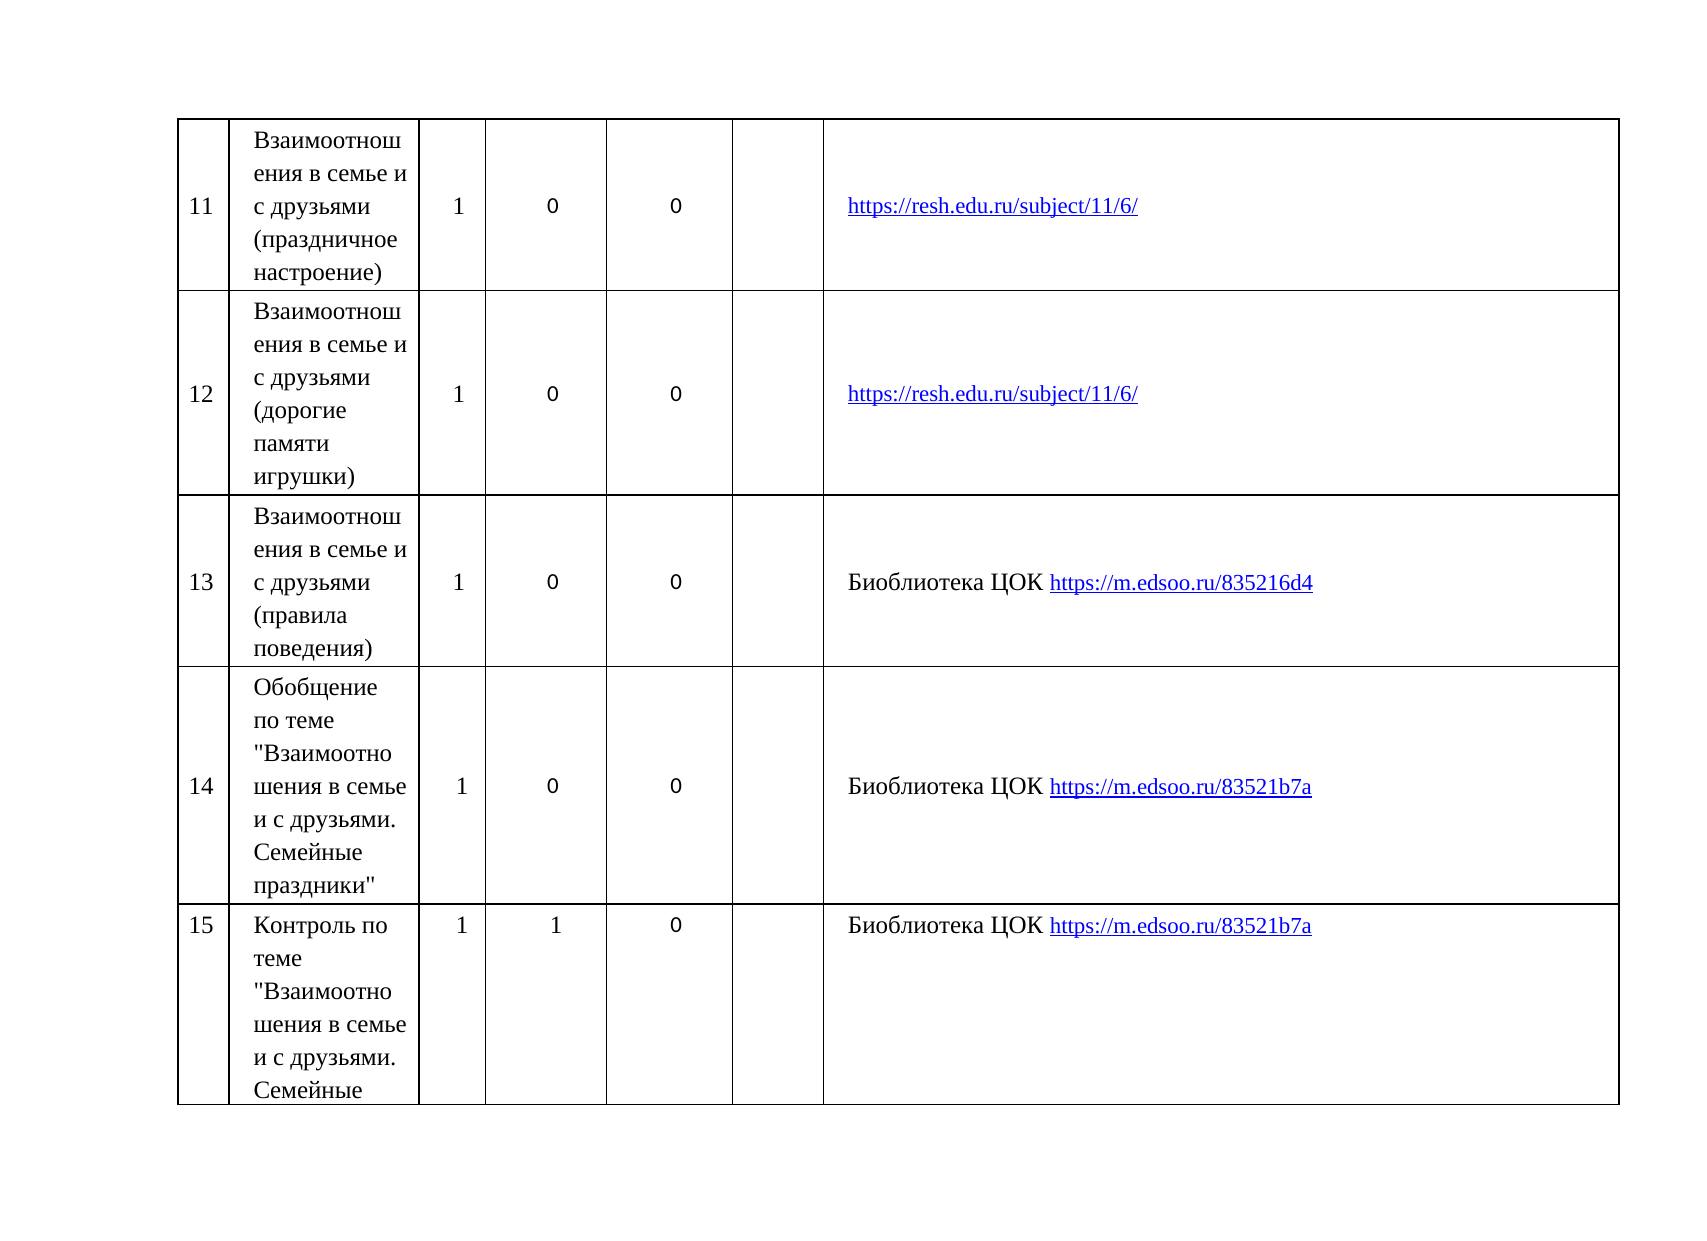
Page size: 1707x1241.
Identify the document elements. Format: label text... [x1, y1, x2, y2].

table_cell Биоблиотека ЦОК https://m.edsoo.ru/835216d4 [824, 496, 1618, 666]
table_cell [733, 120, 823, 289]
table_cell 0 [607, 905, 732, 1104]
table_cell 0 [607, 291, 732, 494]
table_cell 1 [420, 905, 485, 1104]
table_cell 11 [179, 120, 228, 289]
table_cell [824, 667, 1618, 903]
table_cell 15 [179, 905, 228, 1104]
table_cell https://resh.edu.ru/subject/11/6/ [824, 120, 1618, 289]
table_cell 0 [486, 667, 606, 903]
table_cell [733, 291, 823, 494]
table_cell 0 [486, 120, 606, 289]
table_cell 1 [420, 291, 485, 494]
table_cell 12 [179, 291, 228, 494]
table_cell 1 [486, 905, 606, 1104]
table_cell [733, 905, 823, 1104]
table_cell 1 [420, 496, 485, 666]
table_cell 0 [607, 120, 732, 289]
table_cell [733, 496, 823, 666]
table_cell Взаимоотношения в семье и с друзьями (дорогие памяти игрушки) [230, 291, 418, 494]
table_cell 13 [179, 496, 228, 666]
table_cell [733, 667, 823, 903]
table_cell 0 [607, 496, 732, 666]
table_cell https://resh.edu.ru/subject/11/6/ [824, 291, 1618, 494]
table_cell 0 [486, 496, 606, 666]
table_cell Взаимоотношения в семье и с друзьями (правила поведения) [230, 496, 418, 666]
table_cell 0 [486, 291, 606, 494]
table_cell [824, 905, 1618, 1104]
table_cell Взаимоотношения в семье и с друзьями (праздничное настроение) [230, 120, 418, 289]
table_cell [230, 905, 418, 1104]
table_cell Обобщение по теме "Взаимоотношения в семье и с друзьями. Семейные праздники" [230, 667, 418, 903]
table_cell 0 [607, 667, 732, 903]
table_cell 1 [420, 120, 485, 289]
table_cell 14 [179, 667, 228, 903]
table_cell 1 [420, 667, 485, 903]
